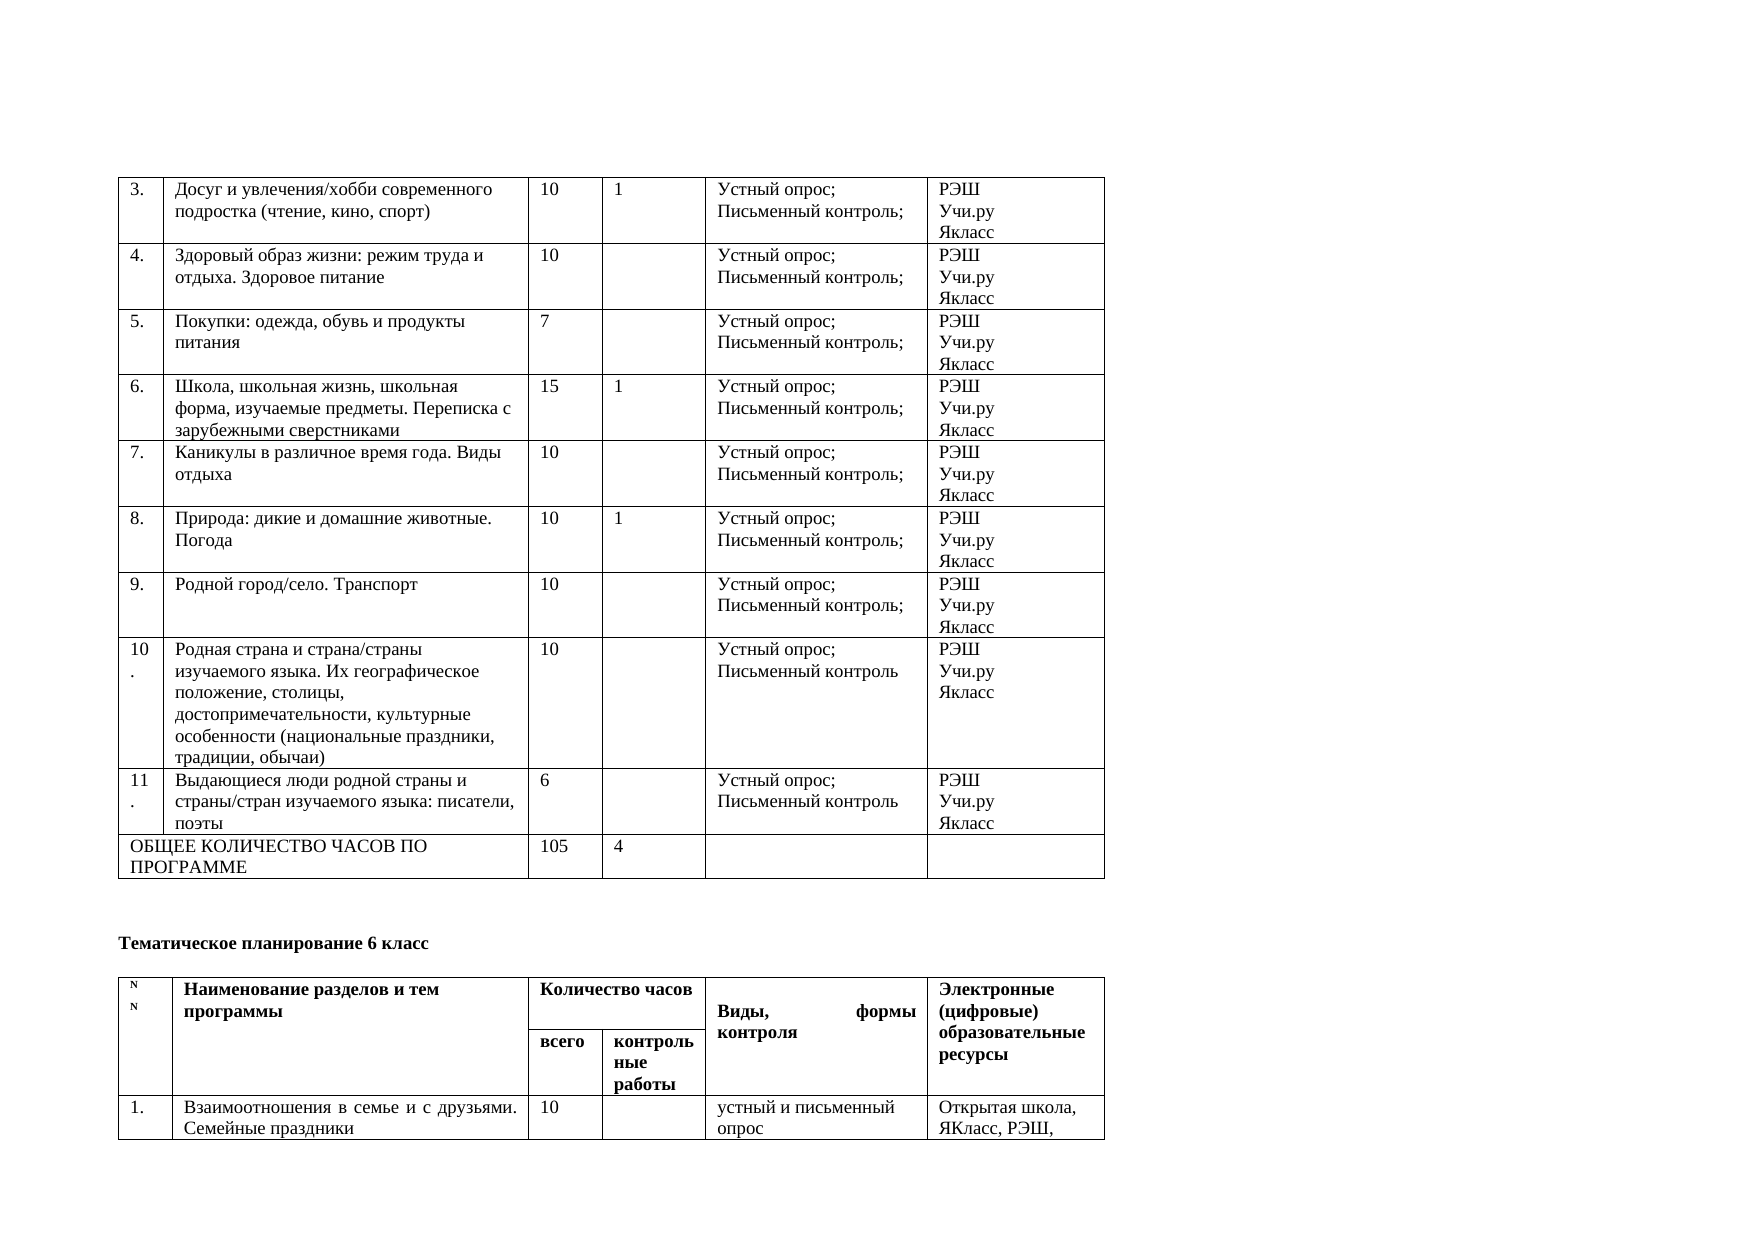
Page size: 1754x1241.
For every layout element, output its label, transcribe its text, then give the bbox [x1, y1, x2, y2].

table_cell РЭШ Учи.ру Якласс [928, 769, 1104, 833]
table_header Виды, формы контроля [706, 978, 927, 1094]
table_cell 105 [529, 835, 602, 878]
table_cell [928, 1096, 1104, 1139]
table_cell 10 [529, 1096, 602, 1139]
table_cell 4 [603, 835, 705, 878]
table_cell Устный опрос; Письменный контроль [706, 638, 927, 768]
text Тематическое планирование 6 класс [118, 932, 1636, 953]
table_cell РЭШ Учи.ру Якласс [928, 178, 1104, 243]
table_cell [603, 573, 705, 637]
table_cell 10 [529, 244, 602, 309]
table_cell 10 [529, 507, 602, 572]
table_header Наименование разделов и тем программы [173, 978, 528, 1094]
table_cell РЭШ Учи.ру Якласс [928, 310, 1104, 374]
table_cell 9. [119, 573, 163, 637]
table_cell РЭШ Учи.ру Якласс [928, 244, 1104, 309]
table_header Количество часов [529, 978, 705, 1029]
table_cell [603, 769, 705, 833]
table_cell 10 [529, 638, 602, 768]
table_cell 1 [603, 178, 705, 243]
table_cell 10 [529, 178, 602, 243]
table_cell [706, 1096, 927, 1139]
table_cell [706, 835, 927, 878]
table_cell [603, 310, 705, 374]
table_cell Школа, школьная жизнь, школьная форма, изучаемые предметы. Переписка с зарубежными сверстниками [164, 375, 528, 440]
table_cell Выдающиеся люди родной страны и страны/стран изучаемого языка: писатели, поэты [164, 769, 528, 833]
table_cell РЭШ Учи.ру Якласс [928, 375, 1104, 440]
table_cell ОБЩЕЕ КОЛИЧЕСТВО ЧАСОВ ПО ПРОГРАММЕ [119, 835, 528, 878]
table_cell [928, 835, 1104, 878]
table_cell Природа: дикие и домашние животные. Погода [164, 507, 528, 572]
table_cell [603, 1096, 705, 1139]
table_cell 3. [119, 178, 163, 243]
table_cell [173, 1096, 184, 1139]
table_cell [603, 441, 705, 506]
table_cell Досуг и увлечения/хобби современного подростка (чтение, кино, спорт) [164, 178, 528, 243]
table_cell Устный опрос; Письменный контроль; [706, 375, 927, 440]
table_cell РЭШ Учи.ру Якласс [928, 441, 1104, 506]
table_cell 10. [119, 638, 163, 768]
table_cell 1 [603, 375, 705, 440]
table_cell Родной город/село. Транспорт [164, 573, 528, 637]
table_cell РЭШ Учи.ру Якласс [928, 638, 1104, 768]
table_cell Родная страна и страна/страны изучаемого языка. Их географическое положение, столицы, достопримечательности, культурные особенности (национальные праздники, традиции, обычаи) [164, 638, 528, 768]
table_cell всего [529, 1030, 602, 1094]
table_cell Устный опрос; Письменный контроль; [706, 244, 927, 309]
table_cell Устный опрос; Письменный контроль; [706, 573, 927, 637]
table_cell [603, 244, 705, 309]
table_cell Устный опрос; Письменный контроль; [706, 310, 927, 374]
table_cell 4. [119, 244, 163, 309]
table_cell [603, 638, 705, 768]
table_cell Покупки: одежда, обувь и продукты питания [164, 310, 528, 374]
table_cell 1. [119, 1096, 172, 1139]
table_cell 1 [603, 507, 705, 572]
table_cell 6. [119, 375, 163, 440]
table_header N N [119, 978, 172, 1094]
table_cell Взаимоотношения в семье и с друзьями. Семейные праздники [354, 1096, 528, 1139]
table_cell 10 [529, 573, 602, 637]
table_cell Устный опрос; Письменный контроль; [706, 507, 927, 572]
table_cell 7. [119, 441, 163, 506]
table_cell 15 [529, 375, 602, 440]
table_cell 10 [529, 441, 602, 506]
table_cell 5. [119, 310, 163, 374]
table_header Электронные (цифровые) образовательные ресурсы [928, 978, 1104, 1094]
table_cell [706, 178, 927, 243]
table_cell Каникулы в различное время года. Виды отдыха [164, 441, 528, 506]
table_cell 11. [119, 769, 163, 833]
table_cell Здоровый образ жизни: режим труда и отдыха. Здоровое питание [164, 244, 528, 309]
table_cell контрольные работы [603, 1030, 705, 1094]
table_cell РЭШ Учи.ру Якласс [928, 573, 1104, 637]
table_cell 7 [529, 310, 602, 374]
table_cell Устный опрос; Письменный контроль [706, 769, 927, 833]
table_cell РЭШ Учи.ру Якласс [928, 507, 1104, 572]
table_cell Устный опрос; Письменный контроль; [706, 441, 927, 506]
table_cell 8. [119, 507, 163, 572]
table_cell 6 [529, 769, 602, 833]
